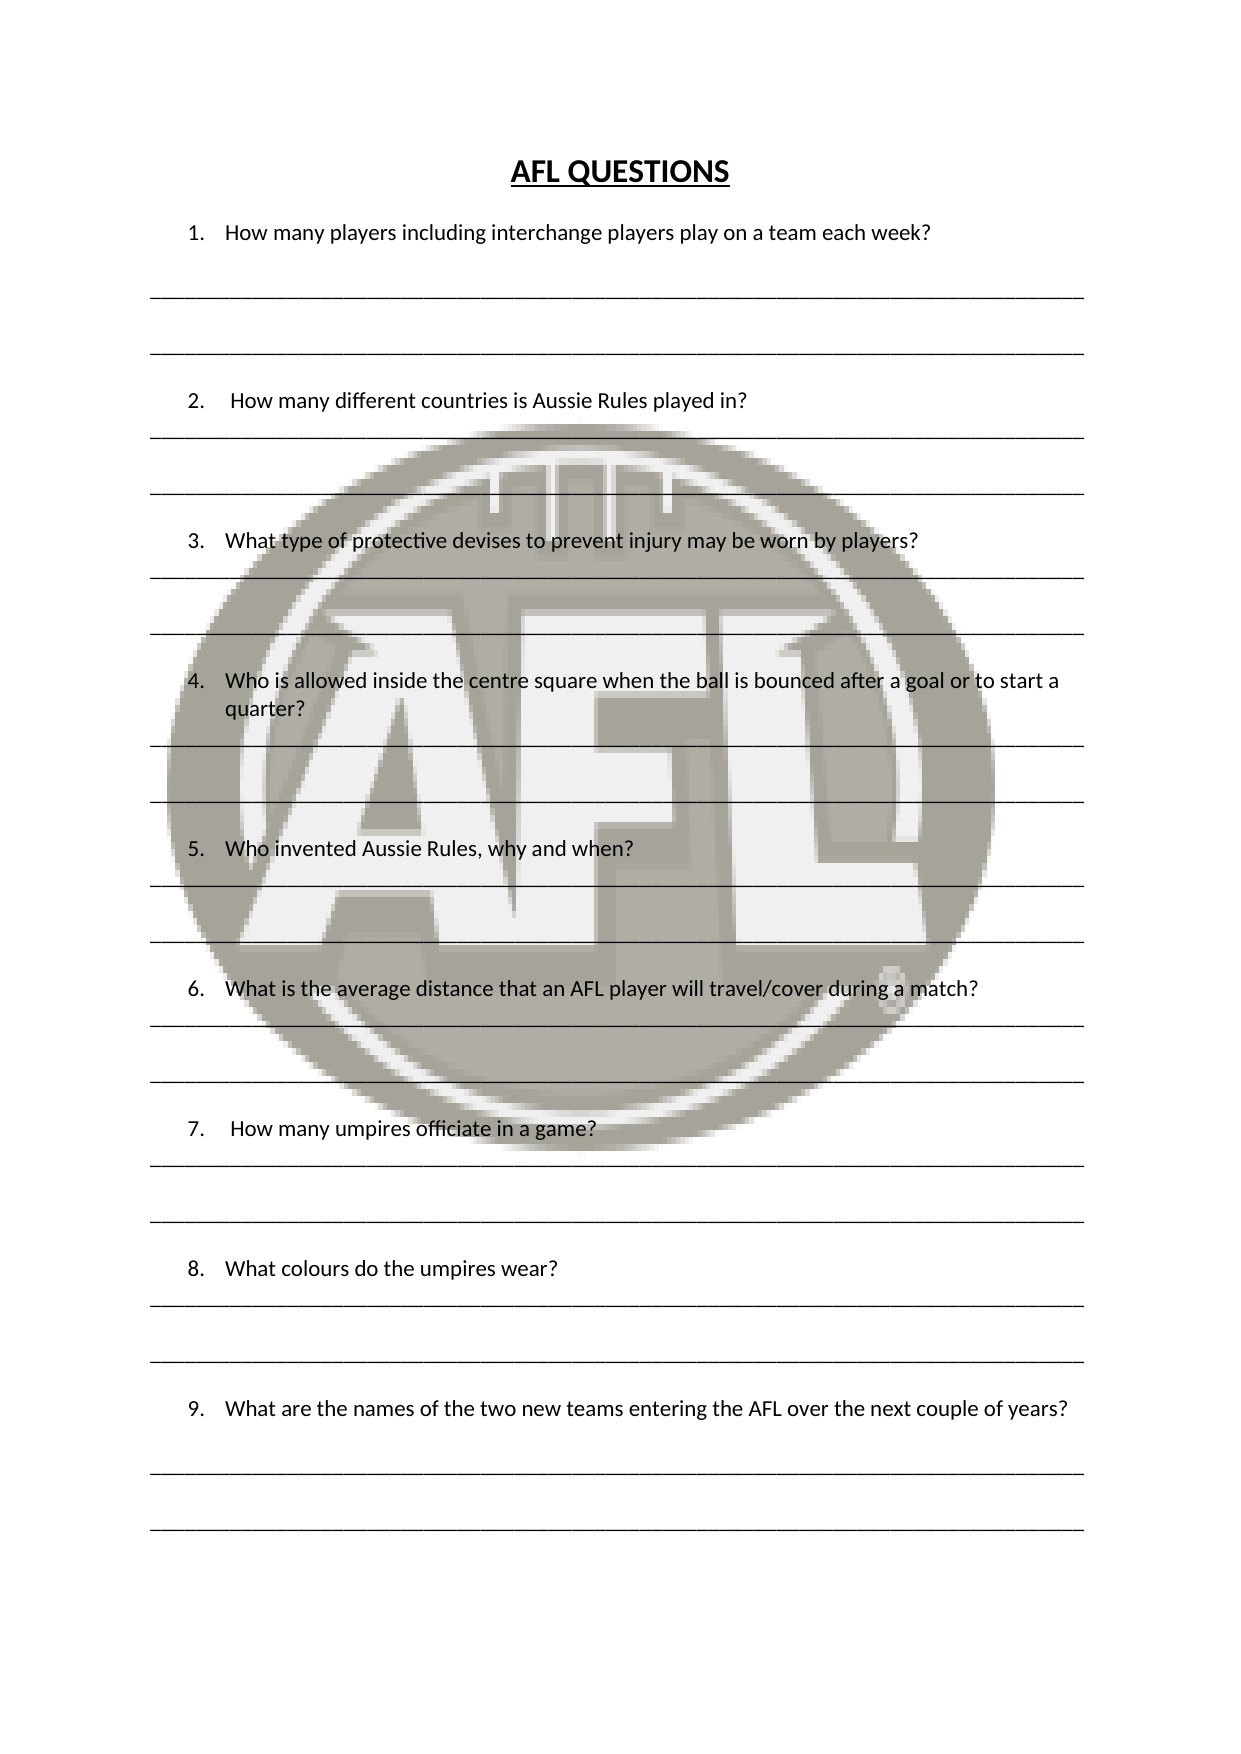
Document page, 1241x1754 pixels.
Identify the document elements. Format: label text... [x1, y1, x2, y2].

text __________________________________________________________________________________ [150, 1058, 1090, 1086]
text __________________________________________________________________________________ [150, 1282, 1090, 1310]
text __________________________________________________________________________________ [150, 414, 1090, 442]
list How many players including interchange players play on a team each week? [187, 218, 1090, 246]
text __________________________________________________________________________________ [150, 610, 1090, 638]
text __________________________________________________________________________________ [150, 722, 1090, 750]
text __________________________________________________________________________________ [150, 1002, 1090, 1030]
list What type of protective devises to prevent injury may be worn by players? [187, 526, 1090, 554]
text __________________________________________________________________________________ [150, 470, 1090, 498]
list What is the average distance that an AFL player will travel/cover during a match? [187, 974, 1090, 1002]
text __________________________________________________________________________________ [150, 862, 1090, 890]
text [150, 1451, 1090, 1478]
list Who invented Aussie Rules, why and when? [187, 834, 1090, 862]
text __________________________________________________________________________________ [150, 1142, 1090, 1170]
text __________________________________________________________________________________ [150, 554, 1090, 582]
text __________________________________________________________________________________ [150, 778, 1090, 806]
list What are the names of the two new teams entering the AFL over the next couple of years? [187, 1394, 1090, 1422]
list Who is allowed inside the centre square when the ball is bounced after a goal or to start a quarter? [187, 666, 1090, 722]
text __________________________________________________________________________________ [150, 330, 1090, 358]
text __________________________________________________________________________________ [150, 918, 1090, 946]
text __________________________________________________________________________________ [150, 274, 1090, 302]
list How many different countries is Aussie Rules played in? [187, 386, 1090, 414]
list How many umpires officiate in a game? [187, 1114, 1090, 1142]
text AFL QUESTIONS [150, 150, 1090, 191]
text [150, 1507, 1090, 1534]
text __________________________________________________________________________________ [150, 1338, 1090, 1366]
text __________________________________________________________________________________ [150, 1198, 1090, 1226]
list What colours do the umpires wear? [187, 1254, 1090, 1282]
